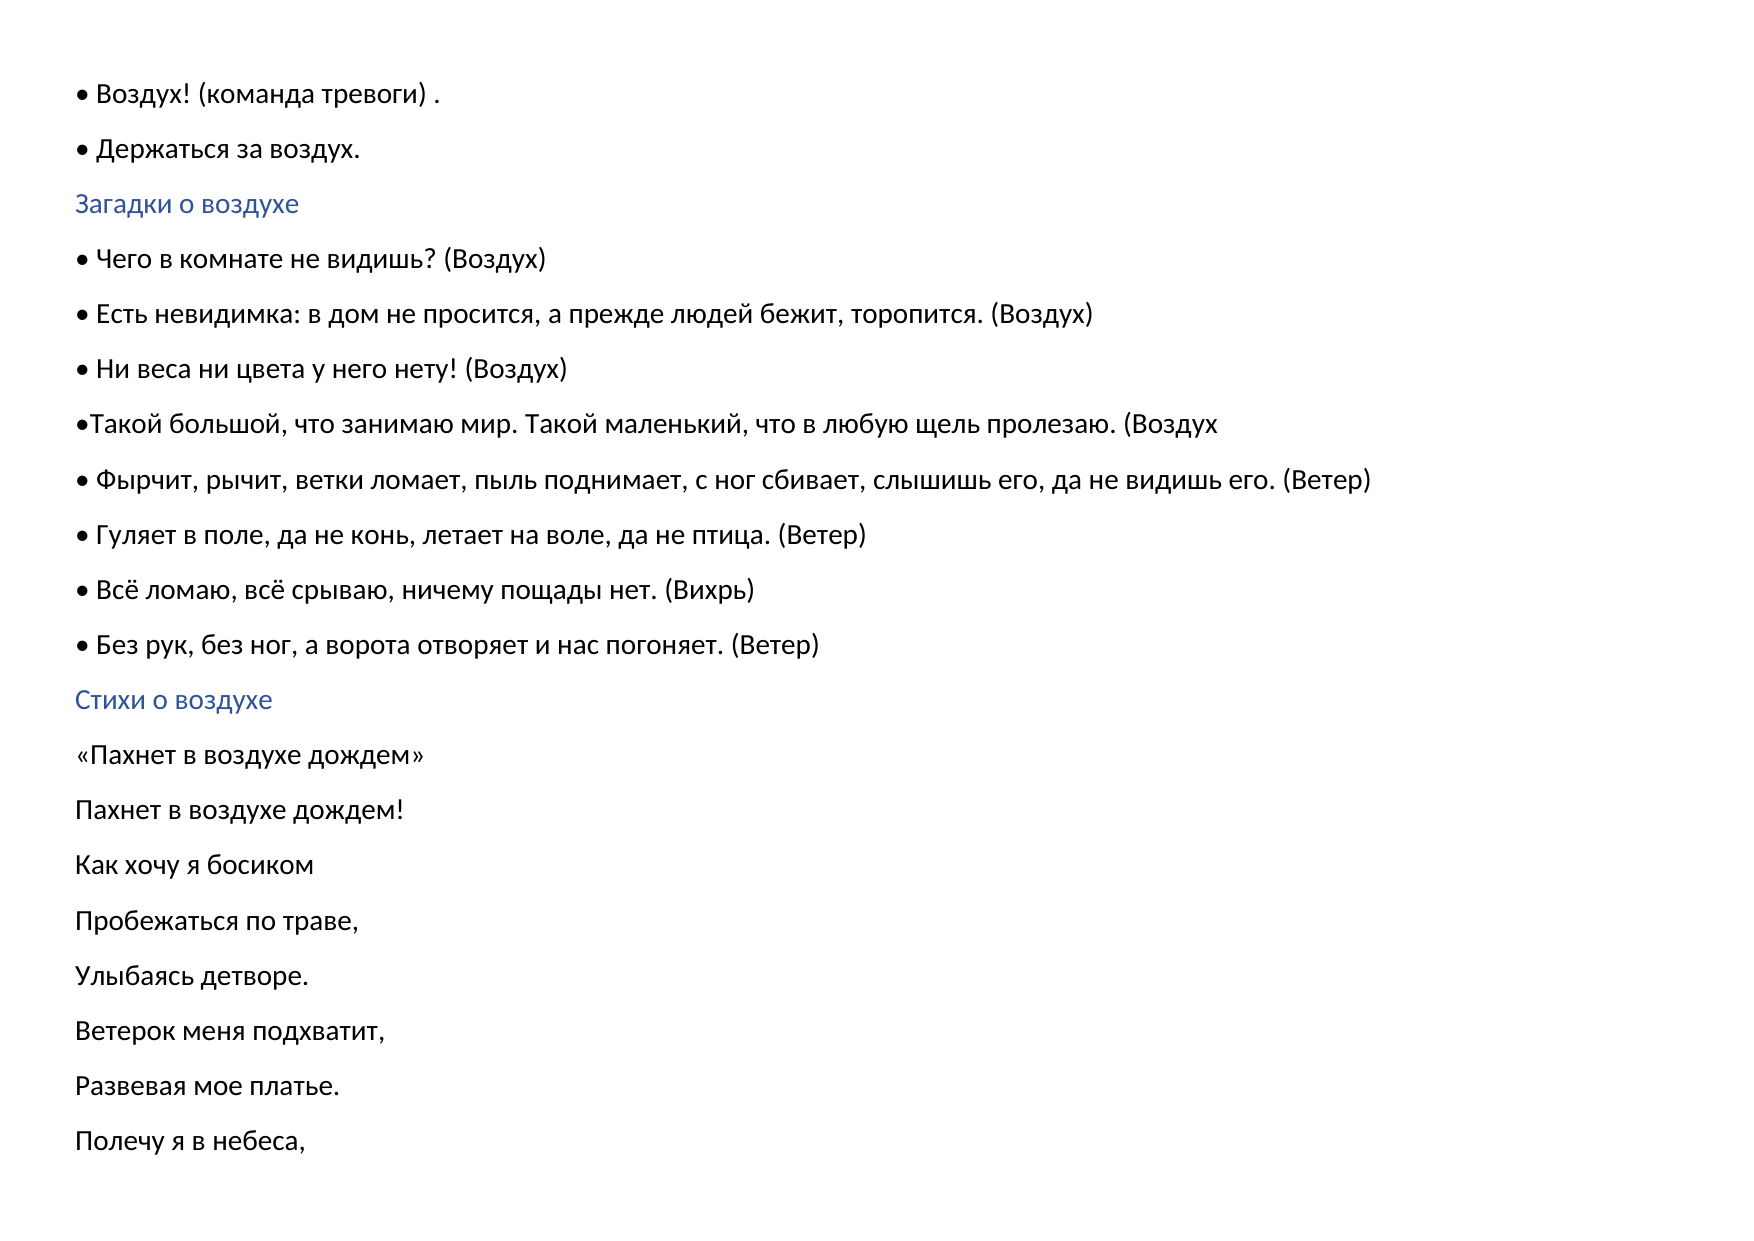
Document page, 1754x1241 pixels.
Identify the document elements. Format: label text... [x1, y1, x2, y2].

text • Фырчит, рычит, ветки ломает, пыль поднимает, с ног сбивает, слышишь его, да не видишь его. (Ветер) [75, 461, 1679, 496]
text • Воздух! (команда тревоги) . [75, 75, 1679, 111]
text • Держаться за воздух. [75, 130, 1679, 166]
text • Без рук, без ног, а ворота отворяет и нас погоняет. (Ветер) [75, 626, 1679, 662]
text • Гуляет в поле, да не конь, летает на воле, да не птица. (Ветер) [75, 516, 1679, 551]
text Загадки о воздухе [75, 185, 1679, 221]
text «Пахнет в воздухе дождем» [75, 736, 1679, 772]
text Стихи о воздухе [75, 681, 1679, 717]
text • Есть невидимка: в дом не просится, а прежде людей бежит, торопится. (Воздух) [75, 295, 1679, 331]
text Пахнет в воздухе дождем! [75, 791, 1679, 827]
text • Ни веса ни цвета у него нету! (Воздух) [75, 351, 1679, 386]
text • Чего в комнате не видишь? (Воздух) [75, 240, 1679, 276]
text • Всё ломаю, всё срываю, ничему пощады нет. (Вихрь) [75, 571, 1679, 607]
text Ветерок меня подхватит, [75, 1012, 1679, 1047]
text Полечу я в небеса, [75, 1122, 1679, 1158]
text •Такой большой, что занимаю мир. Такой маленький, что в любую щель пролезаю. (Воздух [75, 406, 1679, 441]
text Улыбаясь детворе. [75, 957, 1679, 992]
text Как хочу я босиком [75, 846, 1679, 882]
text Развевая мое платье. [75, 1067, 1679, 1102]
text Пробежаться по траве, [75, 902, 1679, 937]
